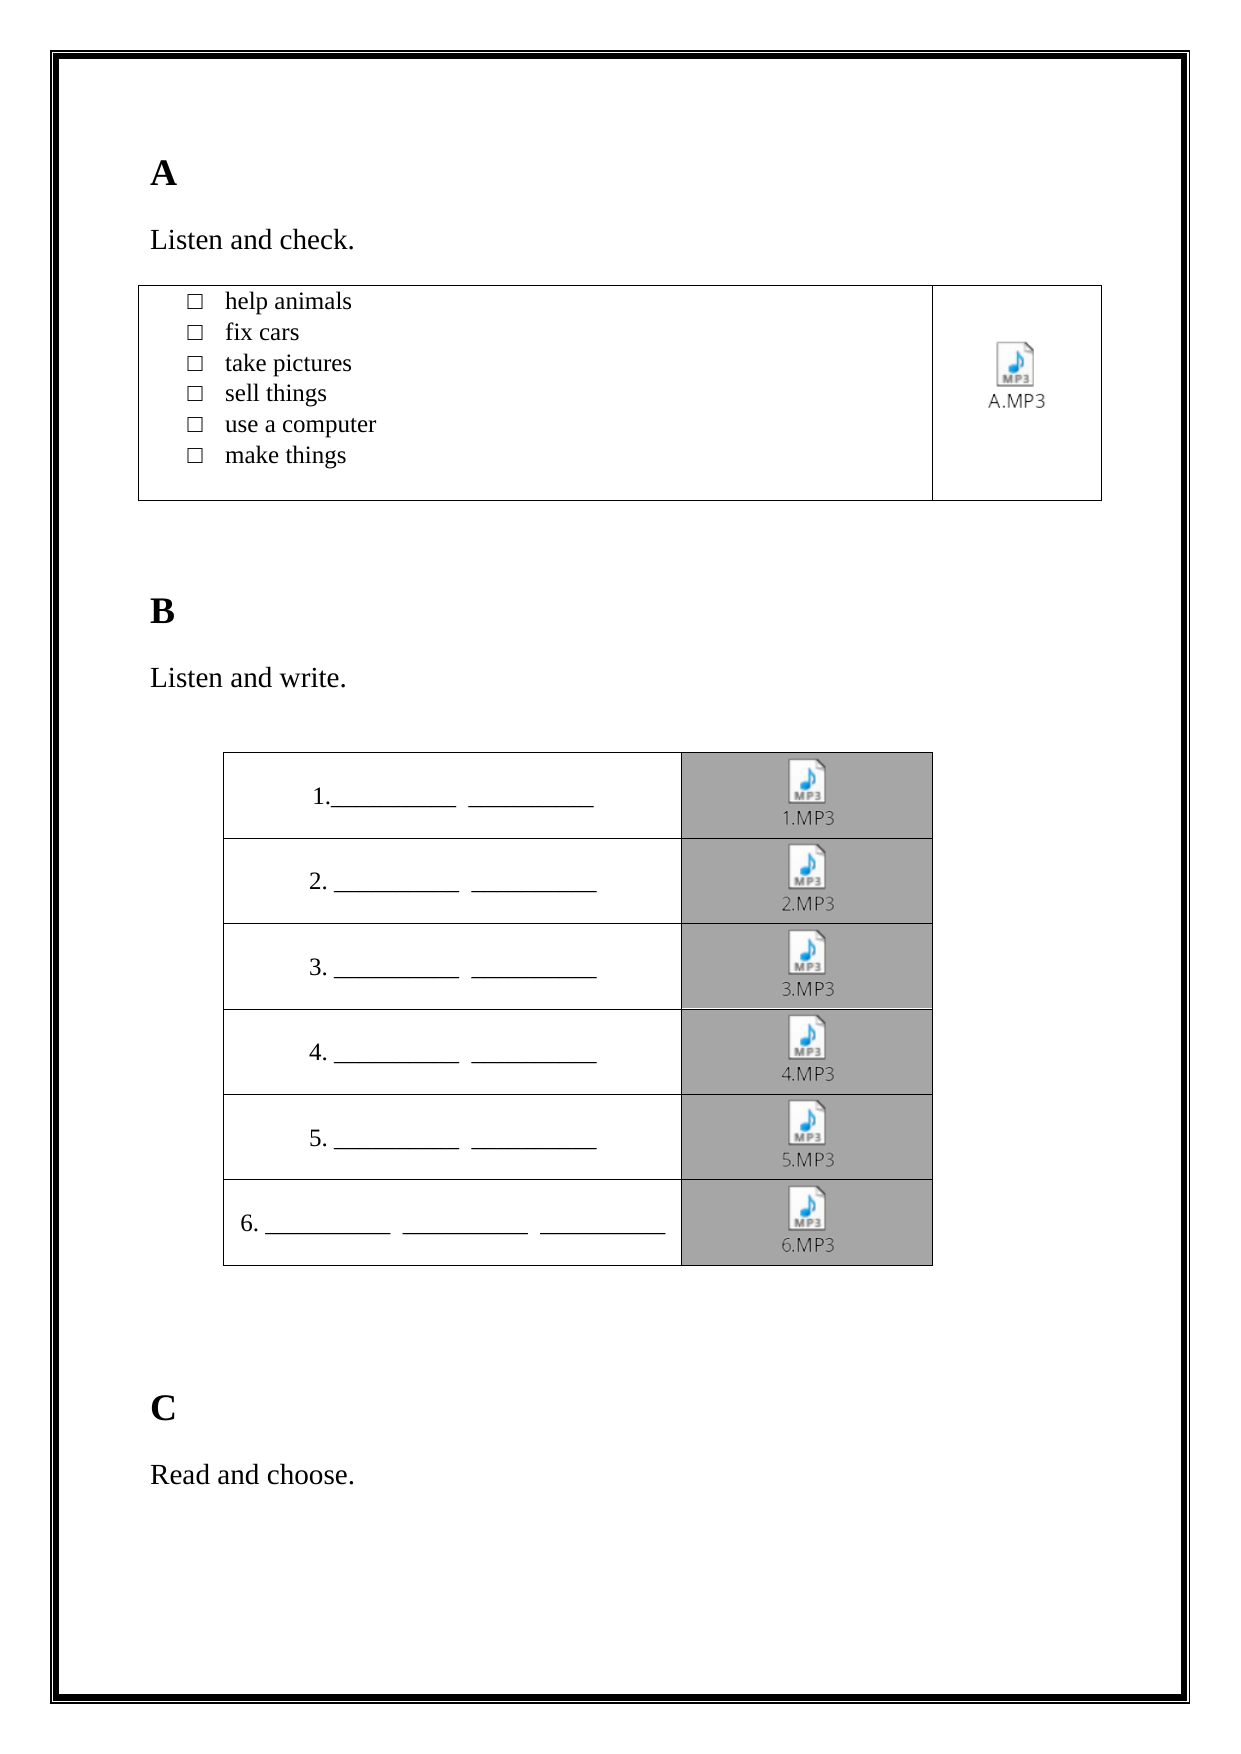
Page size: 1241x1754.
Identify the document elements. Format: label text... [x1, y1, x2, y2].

text Listen and check. [150, 222, 1090, 256]
subtitle Listen and write. [150, 661, 1090, 694]
table_cell 6. __________ __________ __________ [224, 1180, 681, 1265]
table_cell 3. __________ __________ [224, 924, 681, 1008]
table_header 1.__________ __________ [224, 753, 681, 838]
table_cell [682, 1180, 932, 1265]
text Read and choose. [150, 1457, 1090, 1491]
table_header help animals fix cars take pictures sell things use a computer make things [139, 286, 932, 500]
text B [150, 588, 1090, 631]
table_header [933, 286, 1101, 500]
table_cell [682, 924, 932, 1008]
table_cell [682, 1010, 932, 1094]
text A [150, 150, 1090, 193]
table_header [682, 753, 932, 838]
text C [150, 1385, 1090, 1428]
table_cell 2. __________ __________ [224, 839, 681, 923]
table_cell 4. __________ __________ [224, 1010, 681, 1094]
table_cell [682, 839, 932, 923]
table_cell [682, 1095, 932, 1179]
table_cell 5. __________ __________ [224, 1095, 681, 1179]
